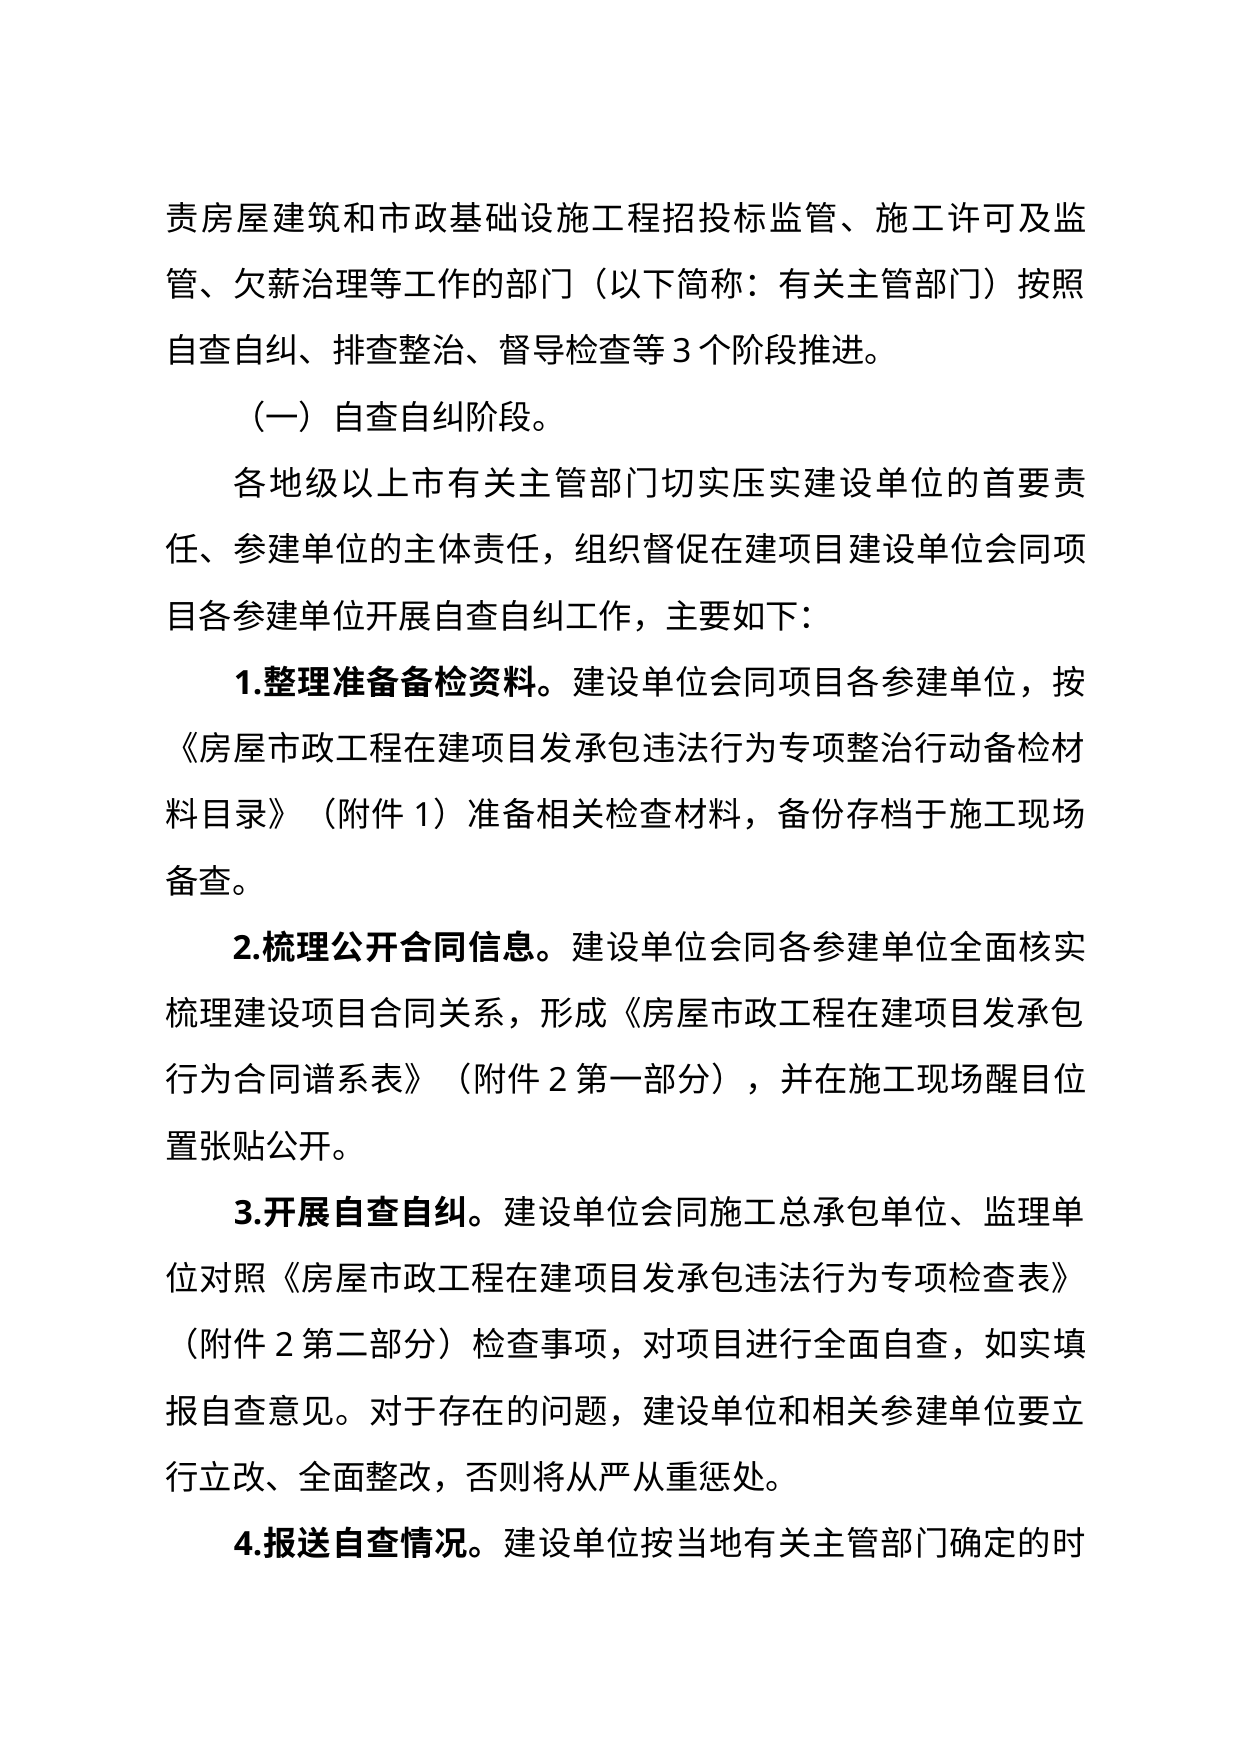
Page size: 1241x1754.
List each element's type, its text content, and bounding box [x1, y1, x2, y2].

text 3.开展自查自纠。建设单位会同施工总承包单位、监理单位对照《房屋市政工程在建项目发承包违法行为专项检查表》（附件2第二部分）检查事项，对项目进行全面自查，如实填报自查意见。对于存在的问题，建设单位和相关参建单位要立行立改、全面整改，否则将从严从重惩处。 [165, 1177, 1087, 1508]
text （一）自查自纠阶段。 [165, 382, 1087, 448]
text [165, 183, 1087, 382]
text 1.整理准备备检资料。建设单位会同项目各参建单位，按《房屋市政工程在建项目发承包违法行为专项整治行动备检材料目录》（附件1）准备相关检查材料，备份存档于施工现场备查。 [165, 647, 1087, 912]
text 各地级以上市有关主管部门切实压实建设单位的首要责任、参建单位的主体责任，组织督促在建项目建设单位会同项目各参建单位开展自查自纠工作，主要如下： [165, 448, 1087, 647]
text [165, 1508, 1087, 1574]
text 2.梳理公开合同信息。建设单位会同各参建单位全面核实梳理建设项目合同关系，形成《房屋市政工程在建项目发承包行为合同谱系表》（附件2第一部分），并在施工现场醒目位置张贴公开。 [165, 912, 1087, 1177]
